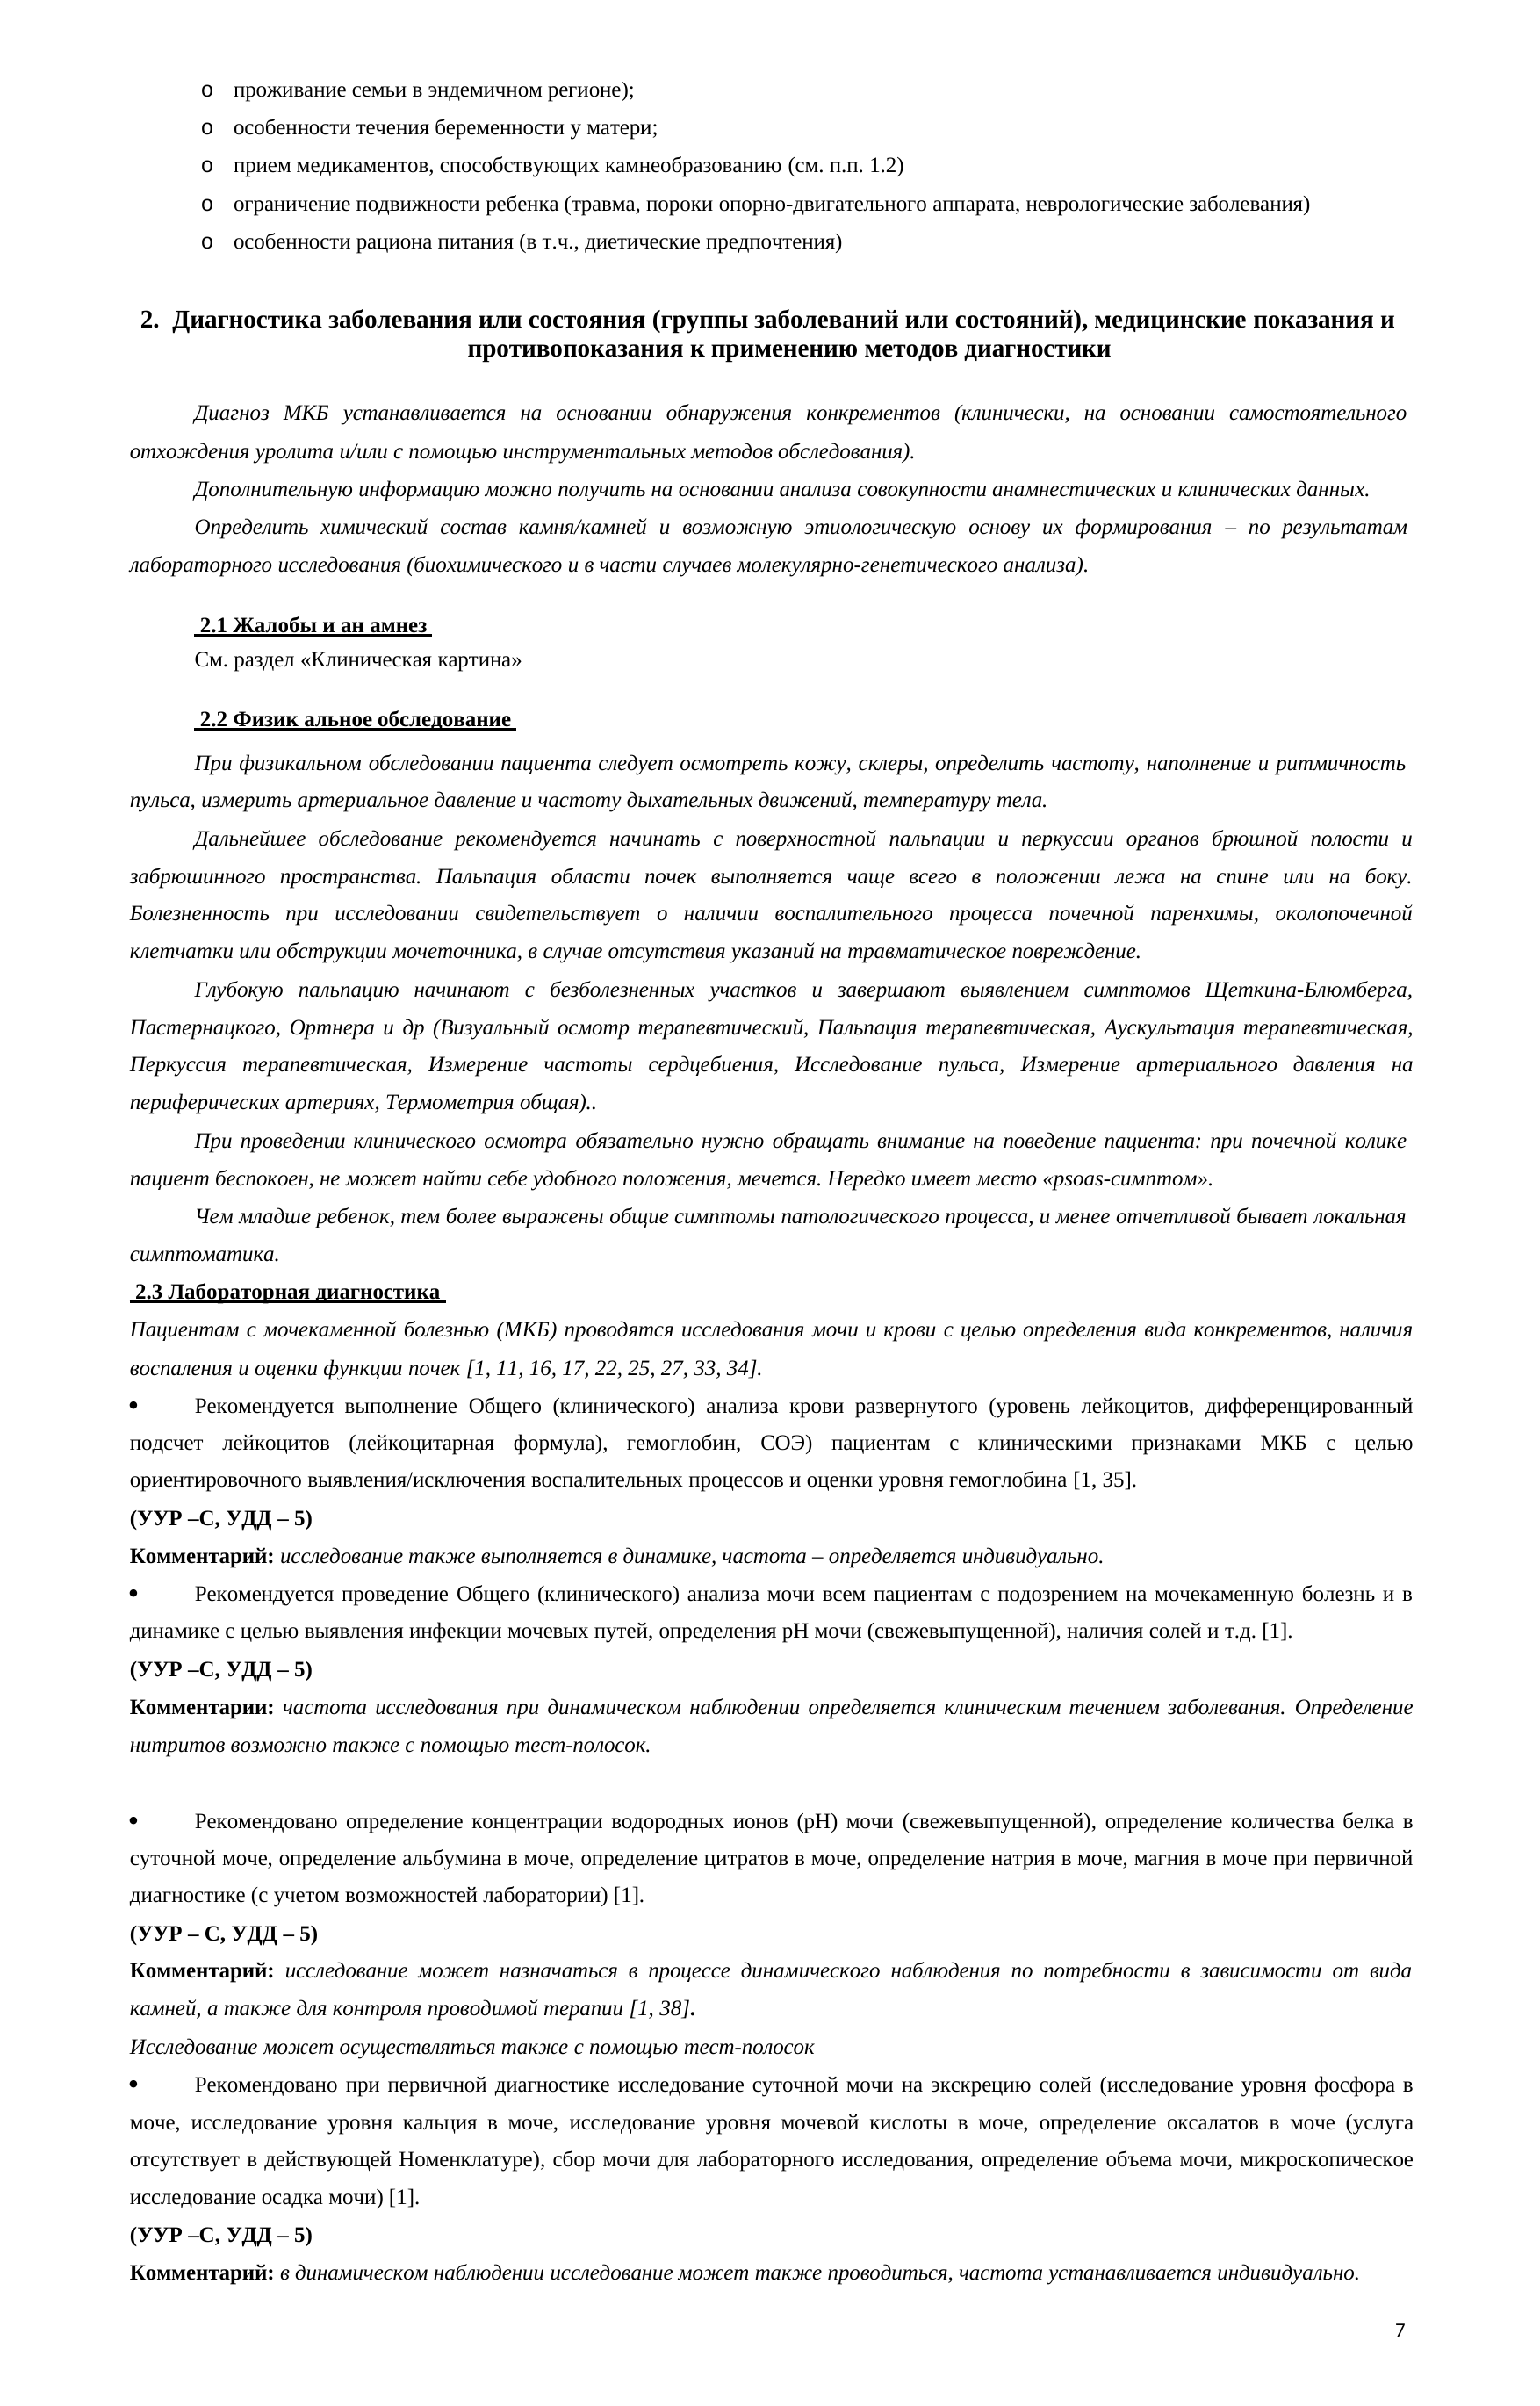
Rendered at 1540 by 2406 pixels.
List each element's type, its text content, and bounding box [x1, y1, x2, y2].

text Комментарий: исследование может назначаться в процессе динамического наблюдения по потребности в зависимости от вида камней, а также для контроля проводимой терапии [1, 38]. [130, 1957, 1413, 2021]
text См. раздел «Клиническая картина» [194, 646, 1423, 672]
list Рекомендовано при первичной диагностике исследование суточной мочи на экскрецию солей (исследование уровня фосфора в моче, исследование уровня кальция в моче, исследование уровня мочевой кислоты в моче, определение оксалатов в моче (услуга отсутствует в действующей Номенклатуре), сбор мочи для лабораторного исследования, определение объема мочи, микроскопическое исследование осадка мочи) [1]. [130, 2071, 1414, 2208]
text Комментарий: исследование также выполняется в динамике, частота – определяется индивидуально. [130, 1543, 1423, 1568]
subtitle (УУР – С, УДД – 5) [130, 1920, 1423, 1945]
list Рекомендовано определение концентрации водородных ионов (рН) мочи (свежевыпущенной), определение количества белка в суточной моче, определение альбумина в моче, определение цитратов в моче, определение натрия в моче, магния в моче при первичной диагностике (с учетом возможностей лаборатории) [1]. [130, 1808, 1414, 1907]
text Пациентам с мочекаменной болезнью (МКБ) проводятся исследования мочи и крови с целью определения вида конкрементов, наличия воспаления и оценки функции почек [1, 11, 16, 17, 22, 25, 27, 33, 34]. [130, 1316, 1413, 1379]
text Дополнительную информацию можно получить на основании анализа совокупности анамнестических и клинических данных. [194, 476, 1423, 501]
list Рекомендуется выполнение Общего (клинического) анализа крови развернутого (уровень лейкоцитов, дифференцированный подсчет лейкоцитов (лейкоцитарная формула), гемоглобин, СОЭ) пациентам с клиническими признаками МКБ с целью ориентировочного выявления/исключения воспалительных процессов и оценки уровня гемоглобина [1, 35]. [130, 1393, 1414, 1492]
subtitle (УУР –С, УДД – 5) [130, 2222, 1423, 2247]
subtitle Диагностика заболевания или состояния (группы заболеваний или состояний), медицинские показания и противопоказания к применению методов диагностики [140, 304, 1399, 363]
text Исследование может осуществляться также с помощью тест-полосок [130, 2034, 1423, 2059]
subtitle 2.3 Лабораторная диагностика [130, 1279, 1423, 1304]
text Комментарий: в динамическом наблюдении исследование может также проводиться, частота устанавливается индивидуально. [130, 2259, 1423, 2285]
text Комментарии: частота исследования при динамическом наблюдении определяется клиническим течением заболевания. Определение нитритов возможно также с помощью тест-полосок. [130, 1694, 1414, 1757]
list особенности течения беременности у матери; [200, 114, 1423, 141]
list Рекомендуется проведение Общего (клинического) анализа мочи всем пациентам с подозрением на мочекаменную болезнь и в динамике с целью выявления инфекции мочевых путей, определения рН мочи (свежевыпущенной), наличия солей и т.д. [1]. [130, 1581, 1414, 1643]
text Дальнейшее обследование рекомендуется начинать с поверхностной пальпации и перкуссии органов брюшной полости и забрюшинного пространства. Пальпация области почек выполняется чаще всего в положении лежа на спине или на боку. Болезненность при исследовании свидетельствует о наличии воспалительного процесса почечной паренхимы, околопочечной клетчатки или обструкции мочеточника, в случае отсутствия указаний на травматическое повреждение. [130, 825, 1413, 963]
list проживание семьи в эндемичном регионе); [200, 76, 1423, 104]
text Чем младше ребенок, тем более выражены общие симптомы патологического процесса, и менее отчетливой бывает локальная симптоматика. [130, 1203, 1413, 1266]
text Глубокую пальпацию начинают с безболезненных участков и завершают выявлением симптомов Щеткина-Блюмберга, Пастернацкого, Ортнера и др (Визуальный осмотр терапевтический, Пальпация терапевтическая, Аускультация терапевтическая, Перкуссия терапевтическая, Измерение частоты сердцебиения, Исследование пульса, Измерение артериального давления на периферических артериях, Термометрия общая).. [130, 976, 1414, 1114]
subtitle 2.2 Физик альное обследование [194, 706, 1423, 731]
subtitle 2.1 Жалобы и ан амнез [194, 612, 1423, 638]
list прием медикаментов, способствующих камнеобразованию (см. п.п. 1.2) [200, 152, 1423, 179]
subtitle (УУР –С, УДД – 5) [130, 1656, 1423, 1681]
text Определить химический состав камня/камней и возможную этиологическую основу их формирования – по результатам лабораторного исследования (биохимического и в части случаев молекулярно-генетического анализа). [130, 514, 1414, 577]
subtitle (УУР –С, УДД – 5) [130, 1505, 1423, 1531]
list особенности рациона питания (в т.ч., диетические предпочтения) [200, 228, 1423, 256]
text Диагноз МКБ устанавливается на основании обнаружения конкрементов (клинически, на основании самостоятельного отхождения уролита и/или с помощью инструментальных методов обследования). [130, 400, 1413, 463]
text При проведении клинического осмотра обязательно нужно обращать внимание на поведение пациента: при почечной колике пациент беспокоен, не может найти себе удобного положения, мечется. Нередко имеет место «psoas-симптом». [130, 1127, 1413, 1190]
list ограничение подвижности ребенка (травма, пороки опорно-двигательного аппарата, неврологические заболевания) [200, 191, 1423, 217]
text При физикальном обследовании пациента следует осмотреть кожу, склеры, определить частоту, наполнение и ритмичность пульса, измерить артериальное давление и частоту дыхательных движений, температуру тела. [130, 750, 1413, 812]
